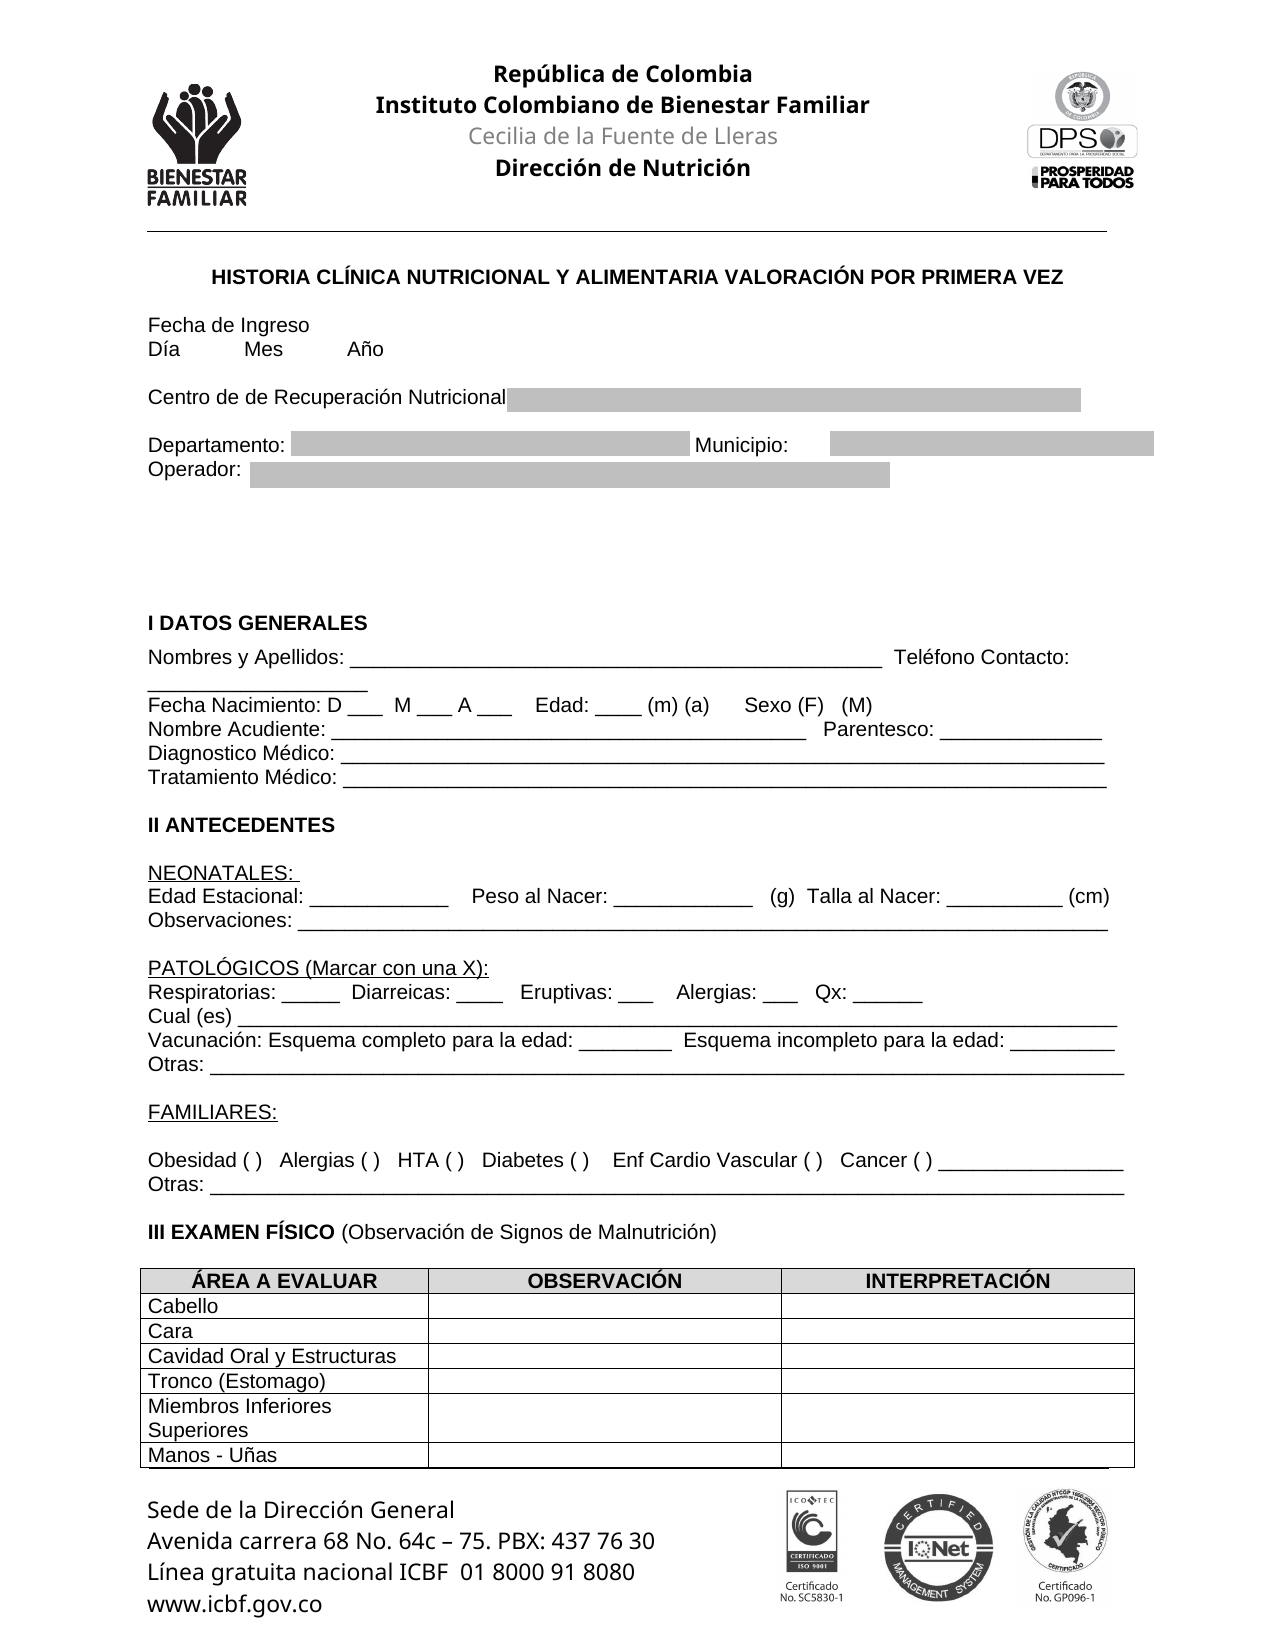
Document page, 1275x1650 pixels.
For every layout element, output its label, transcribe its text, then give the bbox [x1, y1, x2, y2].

title Departamento: Municipio: [148, 433, 290, 457]
table_cell [429, 1319, 781, 1343]
table_cell [782, 1319, 1134, 1343]
table_cell [429, 1443, 781, 1467]
text Tratamiento Médico: __________________________________________________________________ [148, 764, 1127, 788]
table_cell [782, 1394, 1134, 1442]
table_cell [429, 1294, 781, 1318]
text Nombre Acudiente: _________________________________________ Parentesco: ______________ [148, 717, 1127, 741]
table_cell [782, 1294, 1134, 1318]
text Otras: _______________________________________________________________________________ [148, 1172, 1127, 1196]
table_cell Miembros Inferiores Superiores [141, 1394, 428, 1442]
text Fecha de Ingreso [148, 313, 1127, 337]
text Obesidad ( ) Alergias ( ) HTA ( ) Diabetes ( ) Enf Cardio Vascular ( ) Cancer ( ) ________________ [148, 1148, 1127, 1172]
table_header ÁREA A EVALUAR [141, 1269, 428, 1293]
title Centro de de Recuperación Nutricional: [148, 385, 1127, 409]
table_cell [429, 1394, 781, 1442]
table_header OBSERVACIÓN [429, 1269, 781, 1293]
text Fecha Nacimiento: D ___ M ___ A ___ Edad: ____ (m) (a) Sexo (F) (M) [148, 693, 1127, 717]
text III EXAMEN FÍSICO (Observación de Signos de Malnutrición) [148, 1220, 1127, 1244]
text Otras: _______________________________________________________________________________ [148, 1052, 1127, 1076]
table_cell Cabello [141, 1294, 428, 1318]
subtitle I DATOS GENERALES [148, 611, 1127, 635]
picture [147, 84, 247, 206]
table_cell Tronco (Estomago) [141, 1369, 428, 1393]
text PATOLÓGICOS (Marcar con una X): [148, 956, 1127, 980]
table_cell [429, 1369, 781, 1393]
text Operador: [148, 457, 1127, 481]
text Respiratorias: _____ Diarreicas: ____ Eruptivas: ___ Alergias: ___ Qx: ______ [148, 980, 1127, 1004]
table_cell Cavidad Oral y Estructuras [141, 1344, 428, 1368]
subtitle HISTORIA CLÍNICA NUTRICIONAL Y ALIMENTARIA VALORACIÓN POR PRIMERA VEZ [148, 265, 1127, 289]
text Edad Estacional: ____________ Peso al Nacer: ____________ (g) Talla al Nacer: __________ (cm) [148, 884, 1127, 908]
table_cell Cara [141, 1319, 428, 1343]
table_cell [782, 1369, 1134, 1393]
table_cell Manos - Uñas [141, 1443, 428, 1467]
text FAMILIARES: [148, 1100, 1127, 1124]
table_cell [782, 1344, 1134, 1368]
text Diagnostico Médico: __________________________________________________________________ [148, 741, 1127, 764]
table_cell [782, 1443, 1134, 1467]
text Cual (es) ____________________________________________________________________________ Vacunación: Esquema completo para la edad: ________ Esquema incompleto para la edad: _________ [148, 1004, 1127, 1052]
text II ANTECEDENTES [148, 812, 1127, 836]
text Observaciones: ______________________________________________________________________ [148, 908, 1127, 932]
title Día Mes Año [148, 337, 1127, 361]
text NEONATALES: [148, 860, 1127, 884]
table_cell [429, 1344, 781, 1368]
table_header INTERPRETACIÓN [782, 1269, 1134, 1293]
title Departamento: Municipio: [691, 433, 829, 457]
picture [1026, 70, 1138, 189]
text Nombres y Apellidos: ______________________________________________ Teléfono Contacto: ___________________ [148, 645, 1127, 693]
